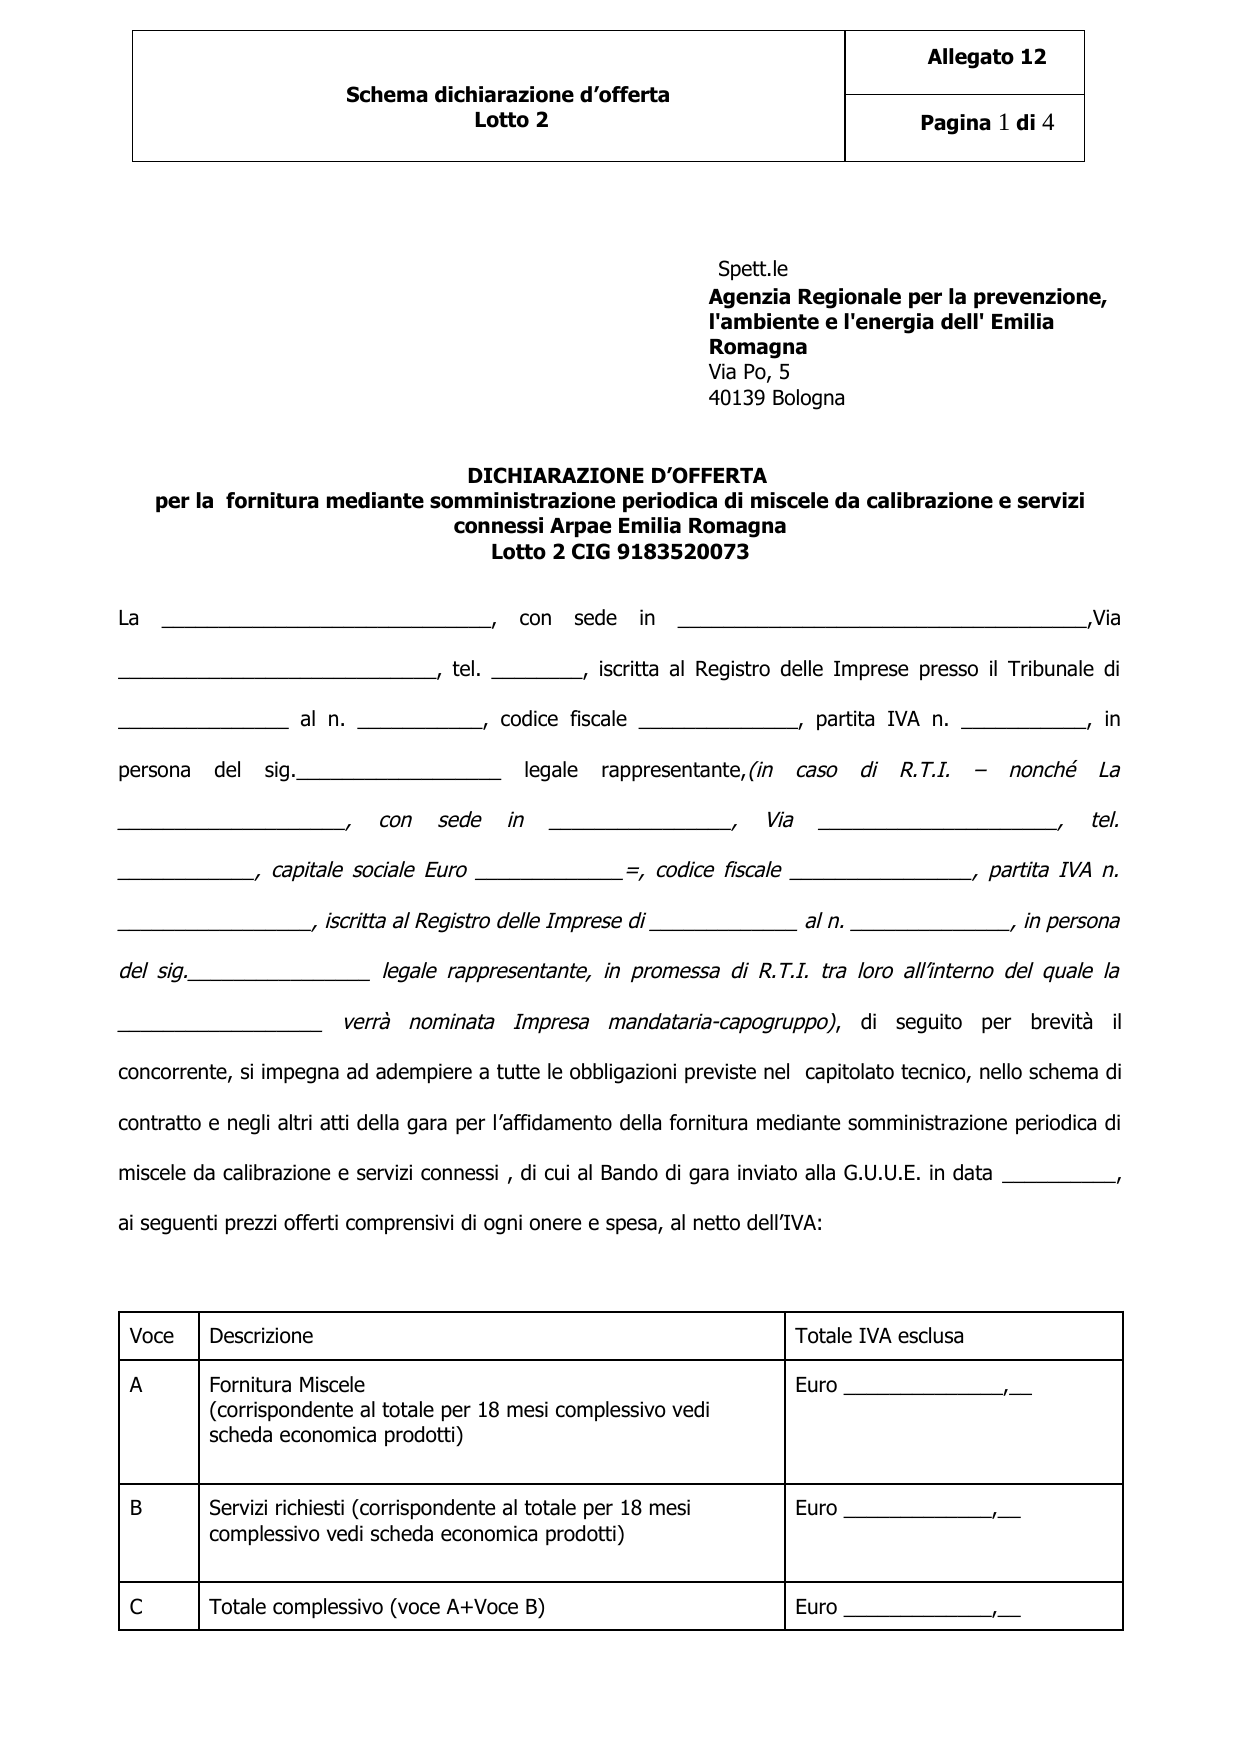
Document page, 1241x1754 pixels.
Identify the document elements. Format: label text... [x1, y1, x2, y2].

table_header Voce [120, 1313, 198, 1359]
text DICHIARAZIONE D’OFFERTA per la fornitura mediante somministrazione periodica di miscele da calibrazione e servizi connessi Arpae Emilia Romagna Lotto 2 CIG 9183520073 [118, 463, 1122, 563]
table_cell Servizi richiesti (corrispondente al totale per 18 mesi complessivo vedi scheda economica prodotti) [200, 1485, 784, 1581]
table_cell A [120, 1361, 198, 1482]
table_cell Euro _____________,__ [786, 1485, 1122, 1581]
table_cell Fornitura Miscele (corrispondente al totale per 18 mesi complessivo vedi scheda economica prodotti) [200, 1361, 784, 1482]
table_header Totale IVA esclusa [786, 1313, 1122, 1359]
table_cell B [120, 1485, 198, 1581]
table_header Descrizione [200, 1313, 784, 1359]
table_cell Euro _____________,__ [786, 1583, 1122, 1629]
text La _____________________________, con sede in ____________________________________,Via ____________________________, tel. ________, iscritta al Registro delle Imprese presso il Tribunale di _______________ al n. ___________, codice fiscale ______________, partita IVA n. ___________, in persona del sig.__________________ legale rappresentante,(in caso di R.T.I. – nonché La ____________________, con sede in ________________, Via _____________________, tel. ____________, capitale sociale Euro _____________=, codice fiscale ________________, partita IVA n. _________________, iscritta al Registro delle Imprese di _____________ al n. ______________, in persona del sig.________________ legale rappresentante, in promessa di R.T.I. tra loro all’interno del quale la __________________ verrà nominata Impresa mandataria-capogruppo), di seguito per brevità il concorrente, si impegna ad adempiere a tutte le obbligazioni previste nel capitolato tecnico, nello schema di contratto e negli altri atti della gara per l’affidamento della fornitura mediante somministrazione periodica di miscele da calibrazione e servizi connessi , di cui al Bando di gara inviato alla G.U.U.E. in data __________, ai seguenti prezzi offerti comprensivi di ogni onere e spesa, al netto dell’IVA: [118, 605, 1122, 1235]
table_cell C [120, 1583, 198, 1629]
table_cell Totale complessivo (voce A+Voce B) [200, 1583, 784, 1629]
table_cell Euro ______________,__ [786, 1361, 1122, 1482]
list Spett.le Agenzia Regionale per la prevenzione, l'ambiente e l'energia dell' Emilia Romagna Via Po, 5 40139 Bologna [663, 216, 1122, 409]
